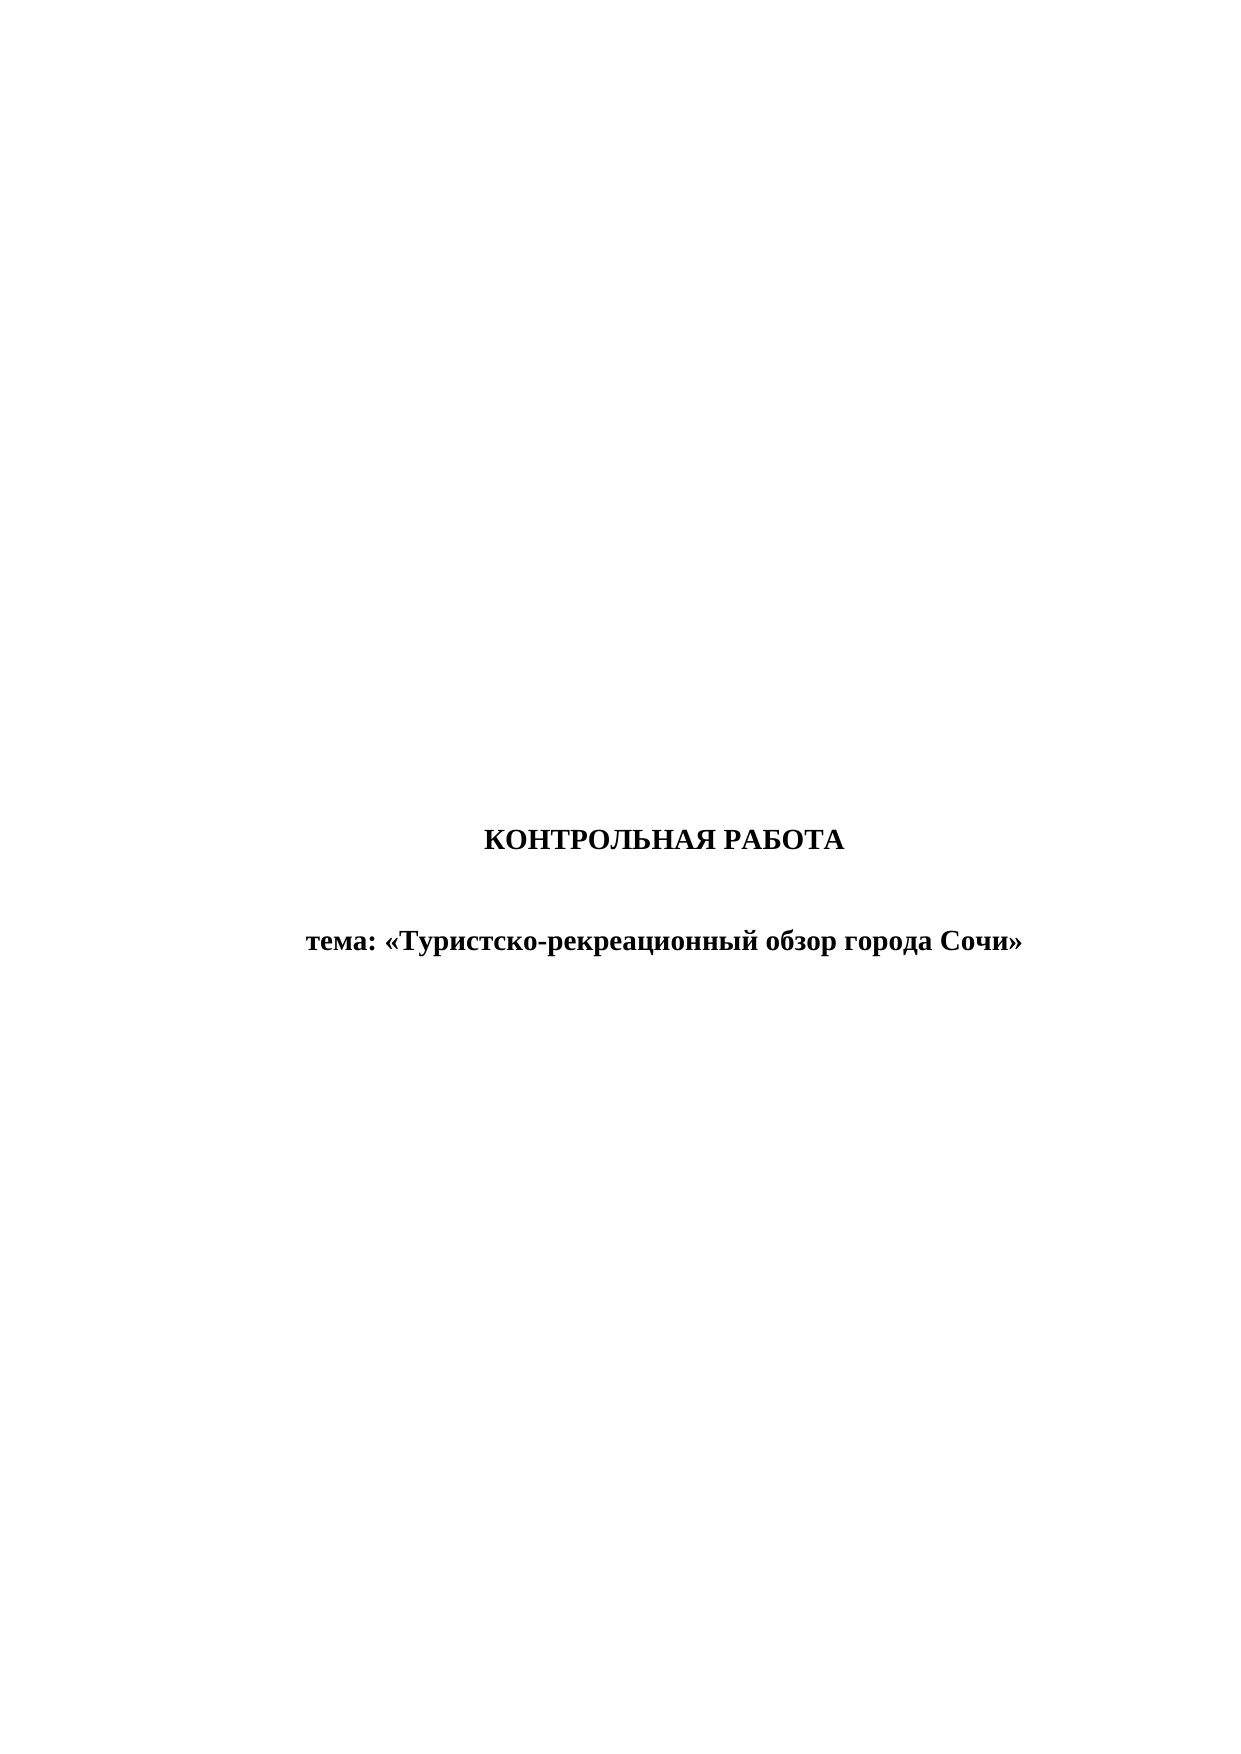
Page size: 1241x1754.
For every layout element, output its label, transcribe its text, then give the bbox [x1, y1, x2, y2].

text КОНТРОЛЬНАЯ РАБОТА [177, 822, 1152, 856]
text тема: «Туристско-рекреационный обзор города Сочи» [177, 923, 1152, 957]
